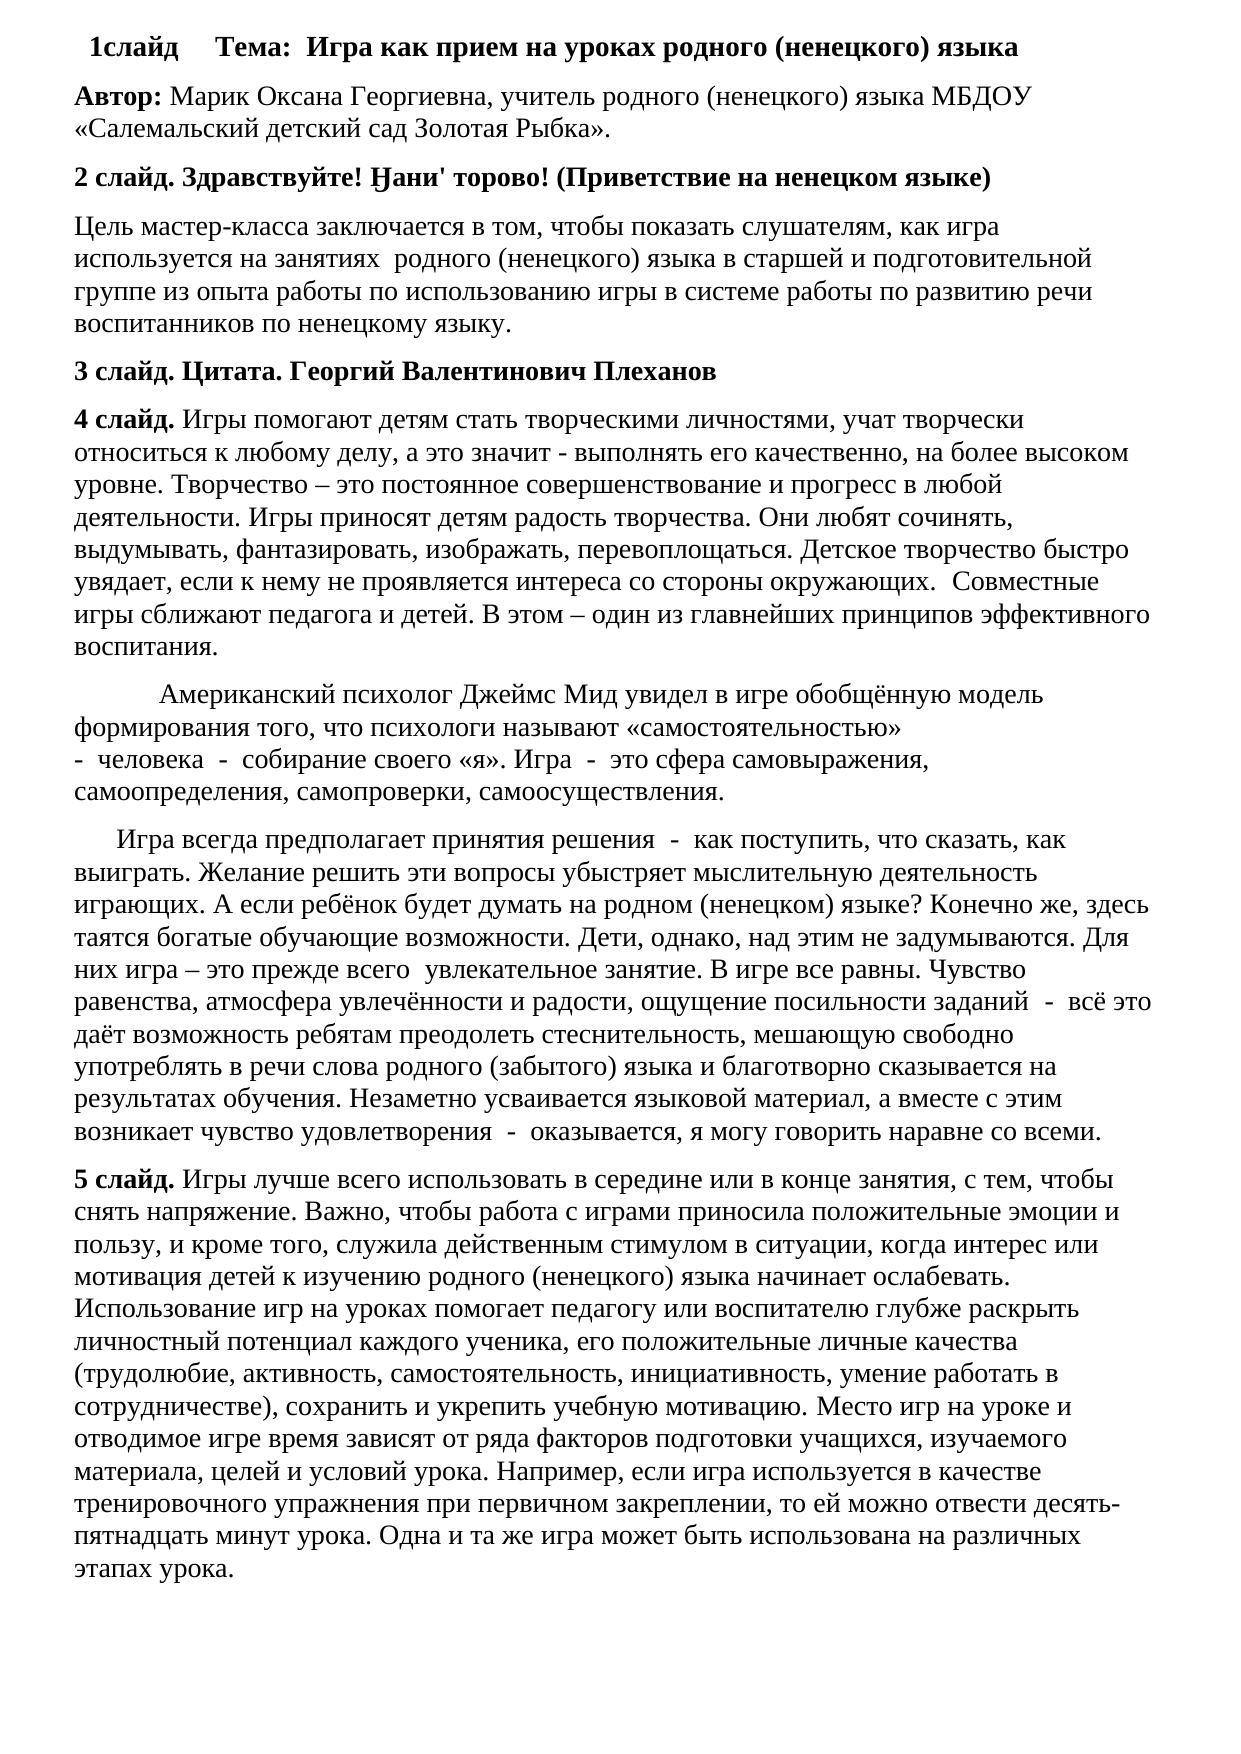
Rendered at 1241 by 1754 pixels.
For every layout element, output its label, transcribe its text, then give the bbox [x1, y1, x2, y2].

text 3 слайд. Цитата. Георгий Валентинович Плеханов [74, 354, 1152, 387]
text Игра всегда предполагает принятия решения - как поступить, что сказать, как выиграть. Желание решить эти вопросы убыстряет мыслительную деятельность играющих. А если ребёнок будет думать на родном (ненецком) языке? Конечно же, здесь таятся богатые обучающие возможности. Дети, однако, над этим не задумываются. Для них игра – это прежде всего увлекательное занятие. В игре все равны. Чувство равенства, атмосфера увлечённости и радости, ощущение посильности заданий - всё это даёт возможность ребятам преодолеть стеснительность, мешающую свободно употреблять в речи слова родного (забытого) языка и благотворно сказывается на результатах обучения. Незаметно усваивается языковой материал, а вместе с этим возникает чувство удовлетворения - оказывается, я могу говорить наравне со всеми. [74, 822, 1152, 1146]
text Автор: Марик Оксана Георгиевна, учитель родного (ненецкого) языка МБДОУ «Салемальский детский сад Золотая Рыбка». [74, 79, 1152, 143]
text 5 слайд. Игры лучше всего использовать в середине или в конце занятия, с тем, чтобы снять напряжение. Важно, чтобы работа с играми приносила положительные эмоции и пользу, и кроме того, служила действенным стимулом в ситуации, когда интерес или мотивация детей к изучению родного (ненецкого) языка начинает ослабевать. Использование игр на уроках помогает педагогу или воспитателю глубже раскрыть личностный потенциал каждого ученика, его положительные личные качества (трудолюбие, активность, самостоятельность, инициативность, умение работать в сотрудничестве), сохранить и укрепить учебную мотивацию. Место игр на уроке и отводимое игре время зависят от ряда факторов подготовки учащихся, изучаемого материала, целей и условий урока. Например, если игра используется в качестве тренировочного упражнения при первичном закреплении, то ей можно отвести десять-пятнадцать минут урока. Одна и та же игра может быть использована на различных этапах урока. [74, 1162, 1152, 1583]
text Американский психолог Джеймс Мид увидел в игре обобщённую модель формирования того, что психологи называют «самостоятельностью» - человека - собирание своего «я». Игра - это сфера самовыражения, самоопределения, самопроверки, самоосуществления. [74, 677, 1152, 807]
text 1слайд Тема: Игра как прием на уроках родного (ненецкого) языка [74, 29, 1152, 63]
text Цель мастер-класса заключается в том, чтобы показать слушателям, как игра используется на занятиях родного (ненецкого) языка в старшей и подготовительной группе из опыта работы по использованию игры в системе работы по развитию речи воспитанников по ненецкому языку. [74, 209, 1152, 339]
text 4 слайд. Игры помогают детям стать творческими личностями, учат творчески относиться к любому делу, а это значит - выполнять его качественно, на более высоком уровне. Творчество – это постоянное совершенствование и прогресс в любой деятельности. Игры приносят детям радость творчества. Они любят сочинять, выдумывать, фантазировать, изображать, перевоплощаться. Детское творчество быстро увядает, если к нему не проявляется интереса со стороны окружающих. Совместные игры сближают педагога и детей. В этом – один из главнейших принципов эффективного воспитания. [74, 402, 1152, 662]
text 2 слайд. Здравствуйте! Ӈани' торово! (Приветствие на ненецком языке) [74, 159, 1152, 193]
